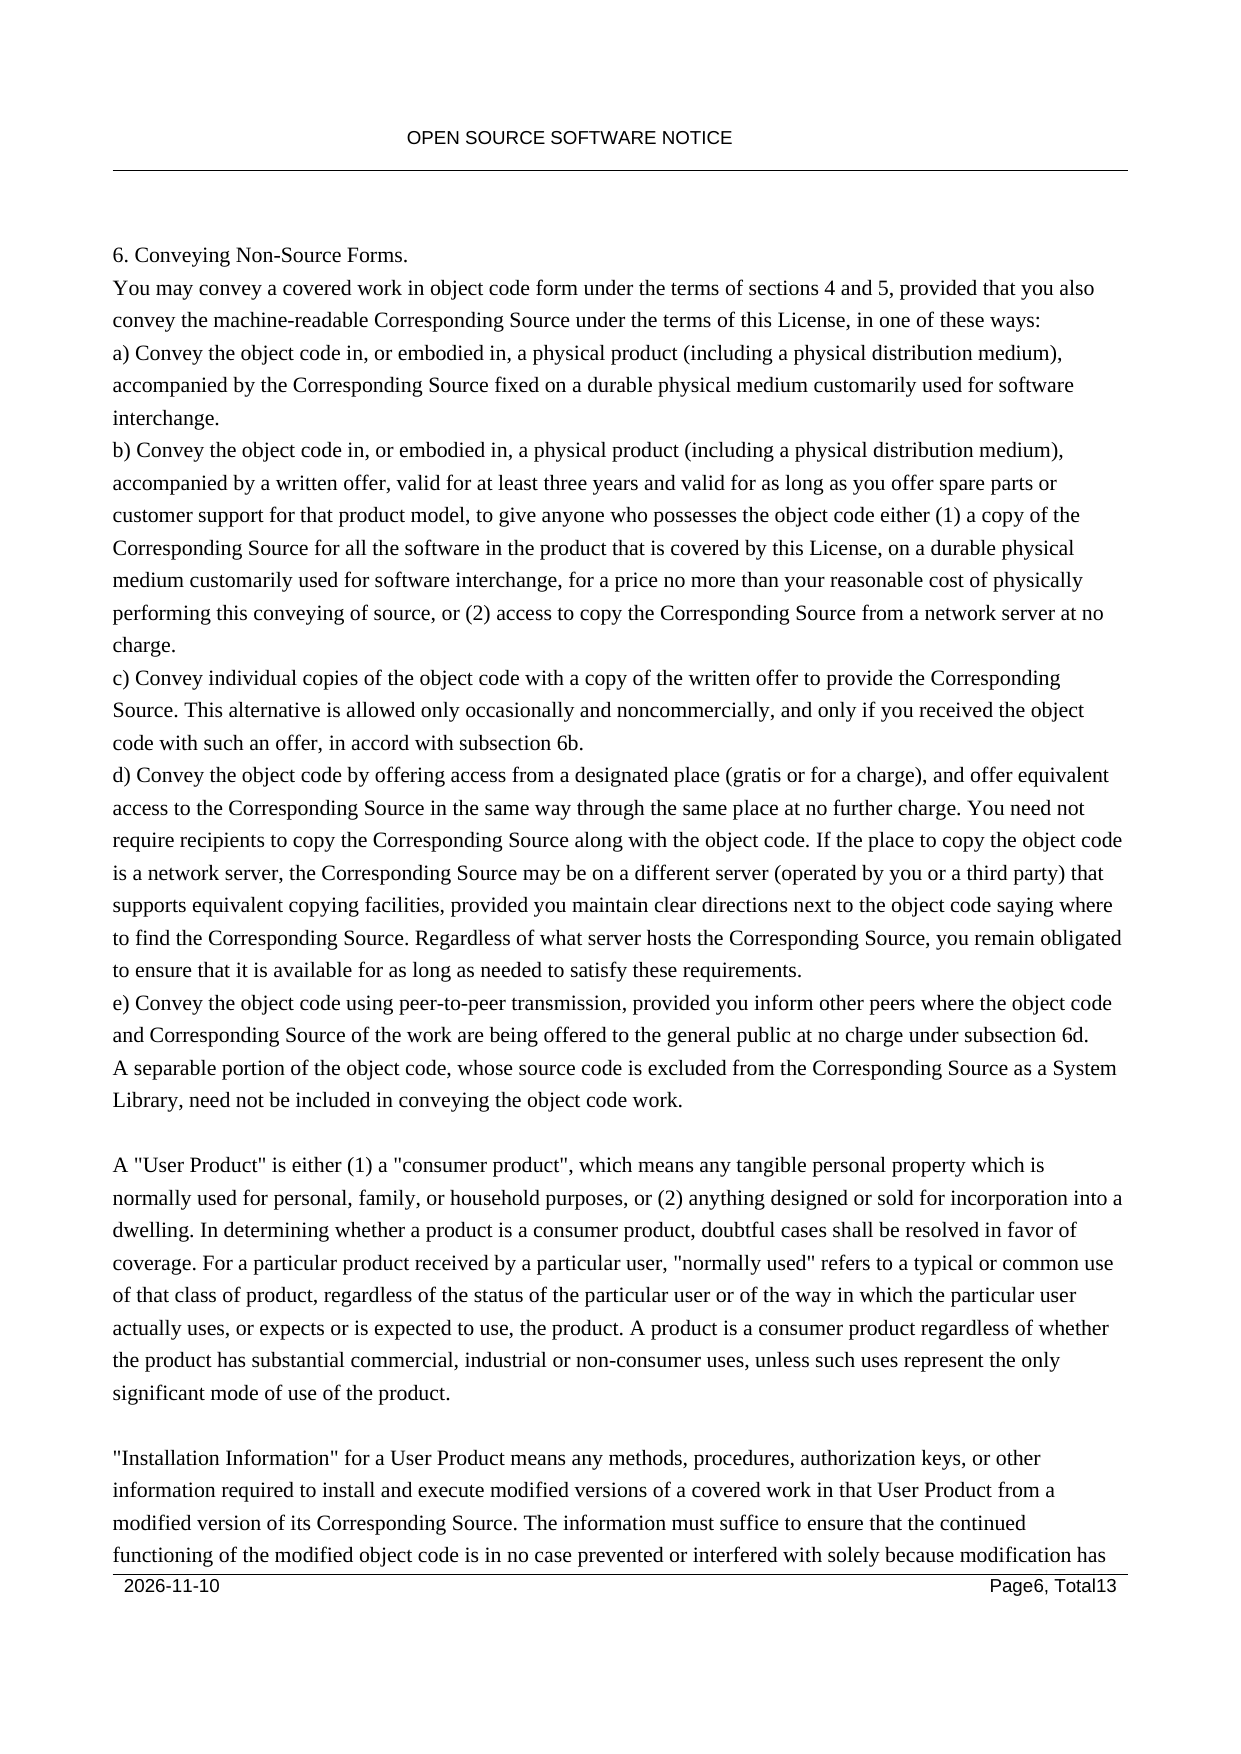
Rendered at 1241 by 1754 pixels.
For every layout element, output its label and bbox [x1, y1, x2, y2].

text [112, 206, 1128, 1571]
